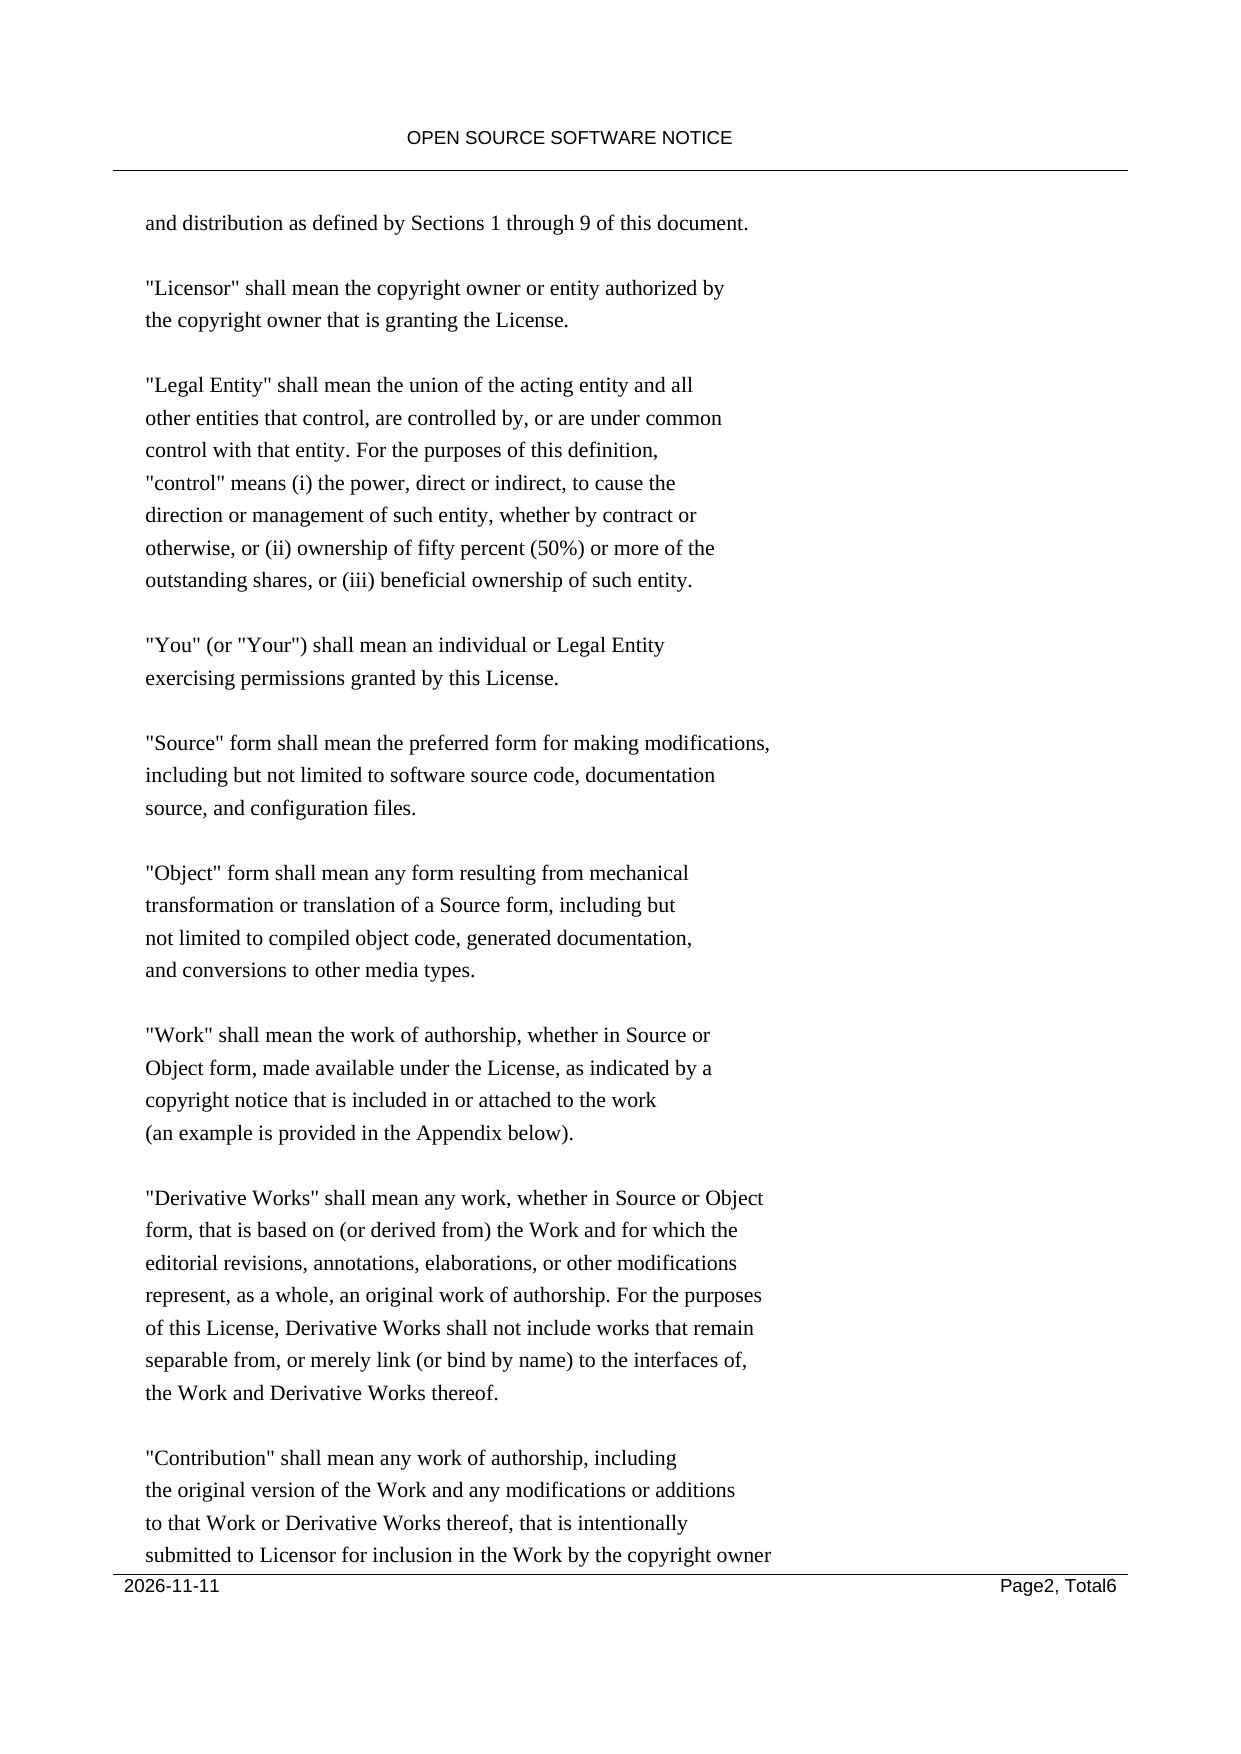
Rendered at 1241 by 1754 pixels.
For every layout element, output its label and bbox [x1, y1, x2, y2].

text [112, 206, 1128, 1571]
